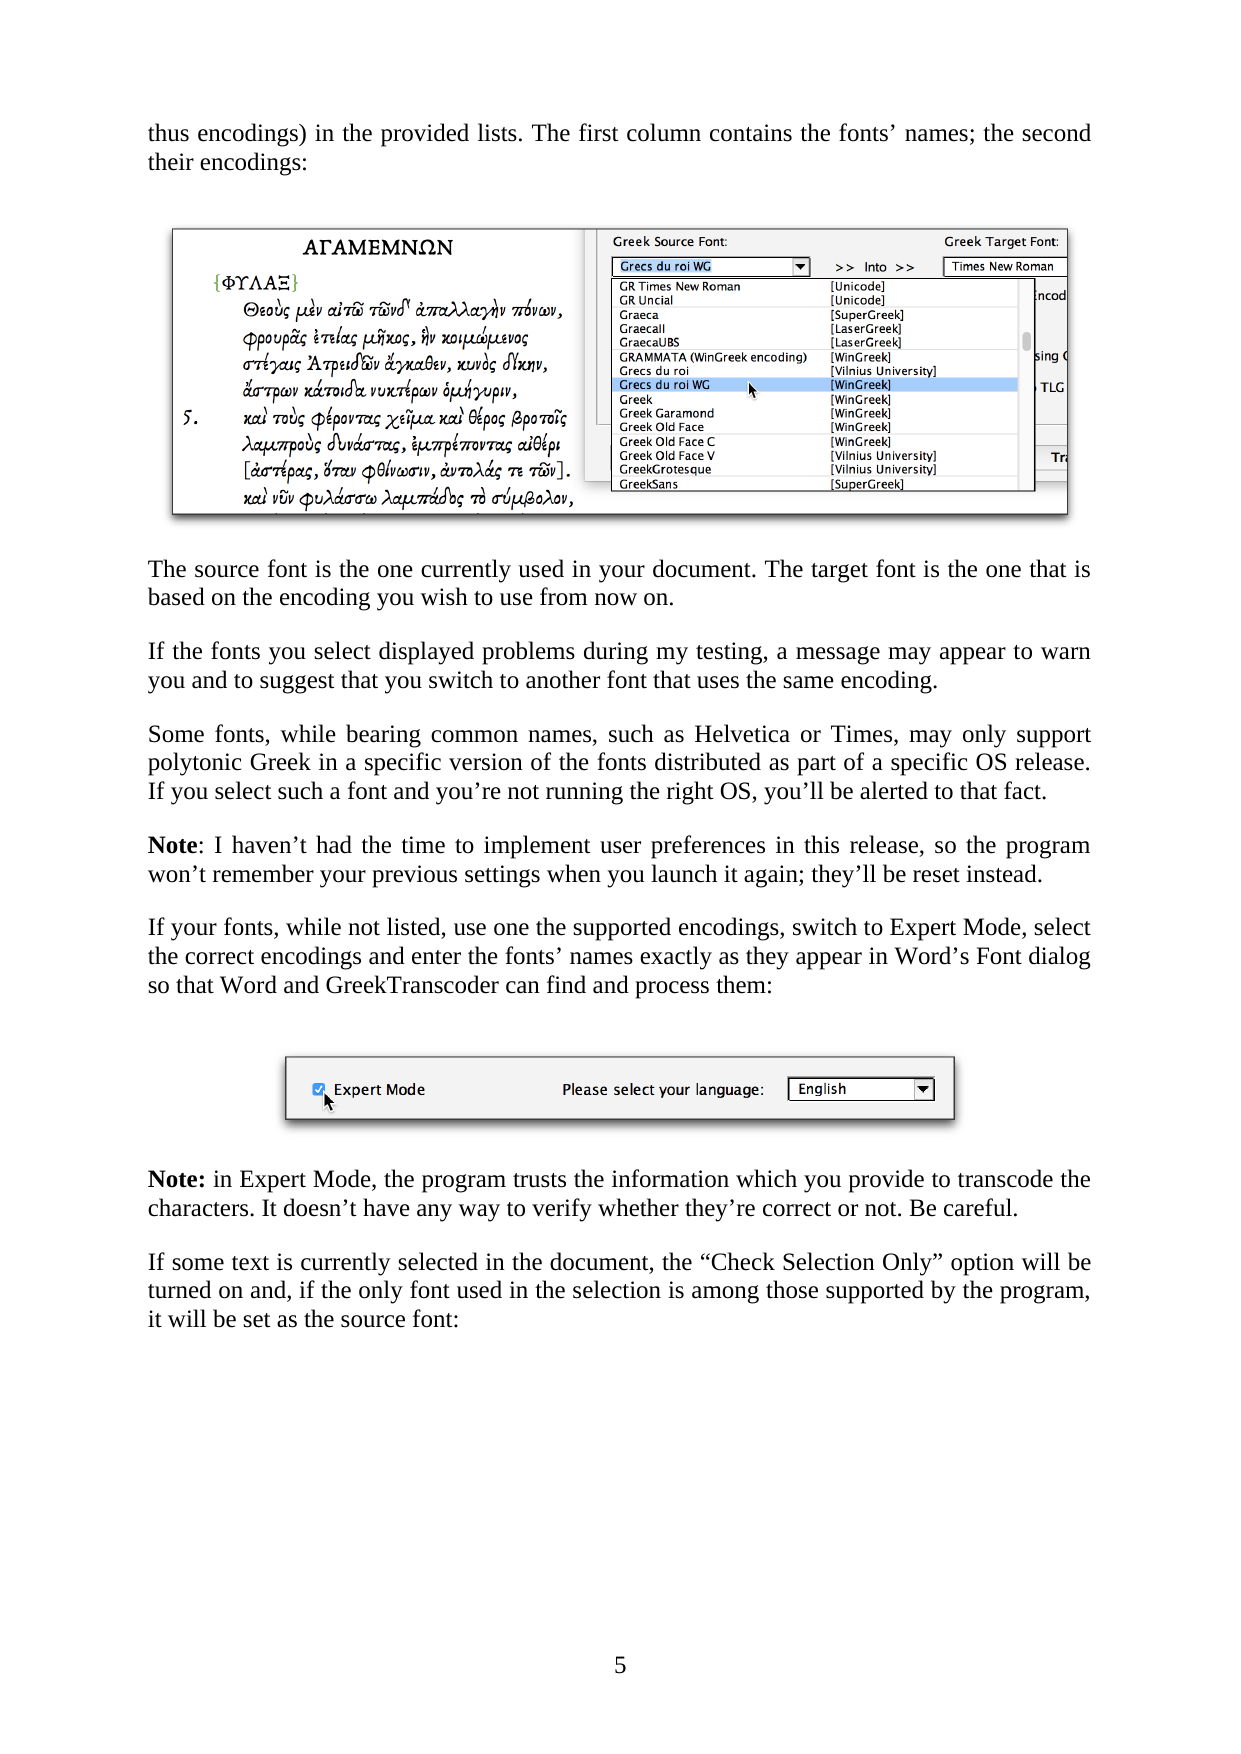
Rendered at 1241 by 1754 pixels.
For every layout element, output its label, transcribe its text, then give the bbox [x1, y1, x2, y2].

text If some text is currently selected in the document, the “Check Selection Only” option will be turned on and, if the only font used in the selection is among those supported by the program, it will be set as the source font: [148, 1247, 1092, 1333]
text Note: I haven’t had the time to implement user preferences in this release, so the program won’t remember your previous settings when you launch it again; they’ll be reset instead. [148, 830, 1092, 887]
text If your fonts, while not listed, use one the supported encodings, switch to Expert Mode, select the correct encodings and enter the fonts’ names exactly as they appear in Word’s Font dialog so that Word and GreekTranscoder can find and process them: [148, 912, 1092, 999]
picture [257, 1023, 983, 1152]
text Some fonts, while bearing common names, such as Helvetica or Times, may only support polytonic Greek in a specific version of the fonts distributed as part of a specific OS release. If you select such a font and you’re not running the right OS, you’ll be alerted to that fact. [148, 719, 1092, 805]
text Note: in Expert Mode, the program trusts the information which you provide to transcode the characters. It doesn’t have any way to verify whether they’re correct or not. Be careful. [148, 1164, 1092, 1222]
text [148, 118, 1092, 176]
picture [148, 200, 1092, 542]
text The source font is the one currently used in your document. The target font is the one that is based on the encoding you wish to use from now on. [148, 554, 1092, 611]
text If the fonts you select displayed problems during my testing, a message may appear to warn you and to suggest that you switch to another font that uses the same encoding. [148, 636, 1092, 694]
